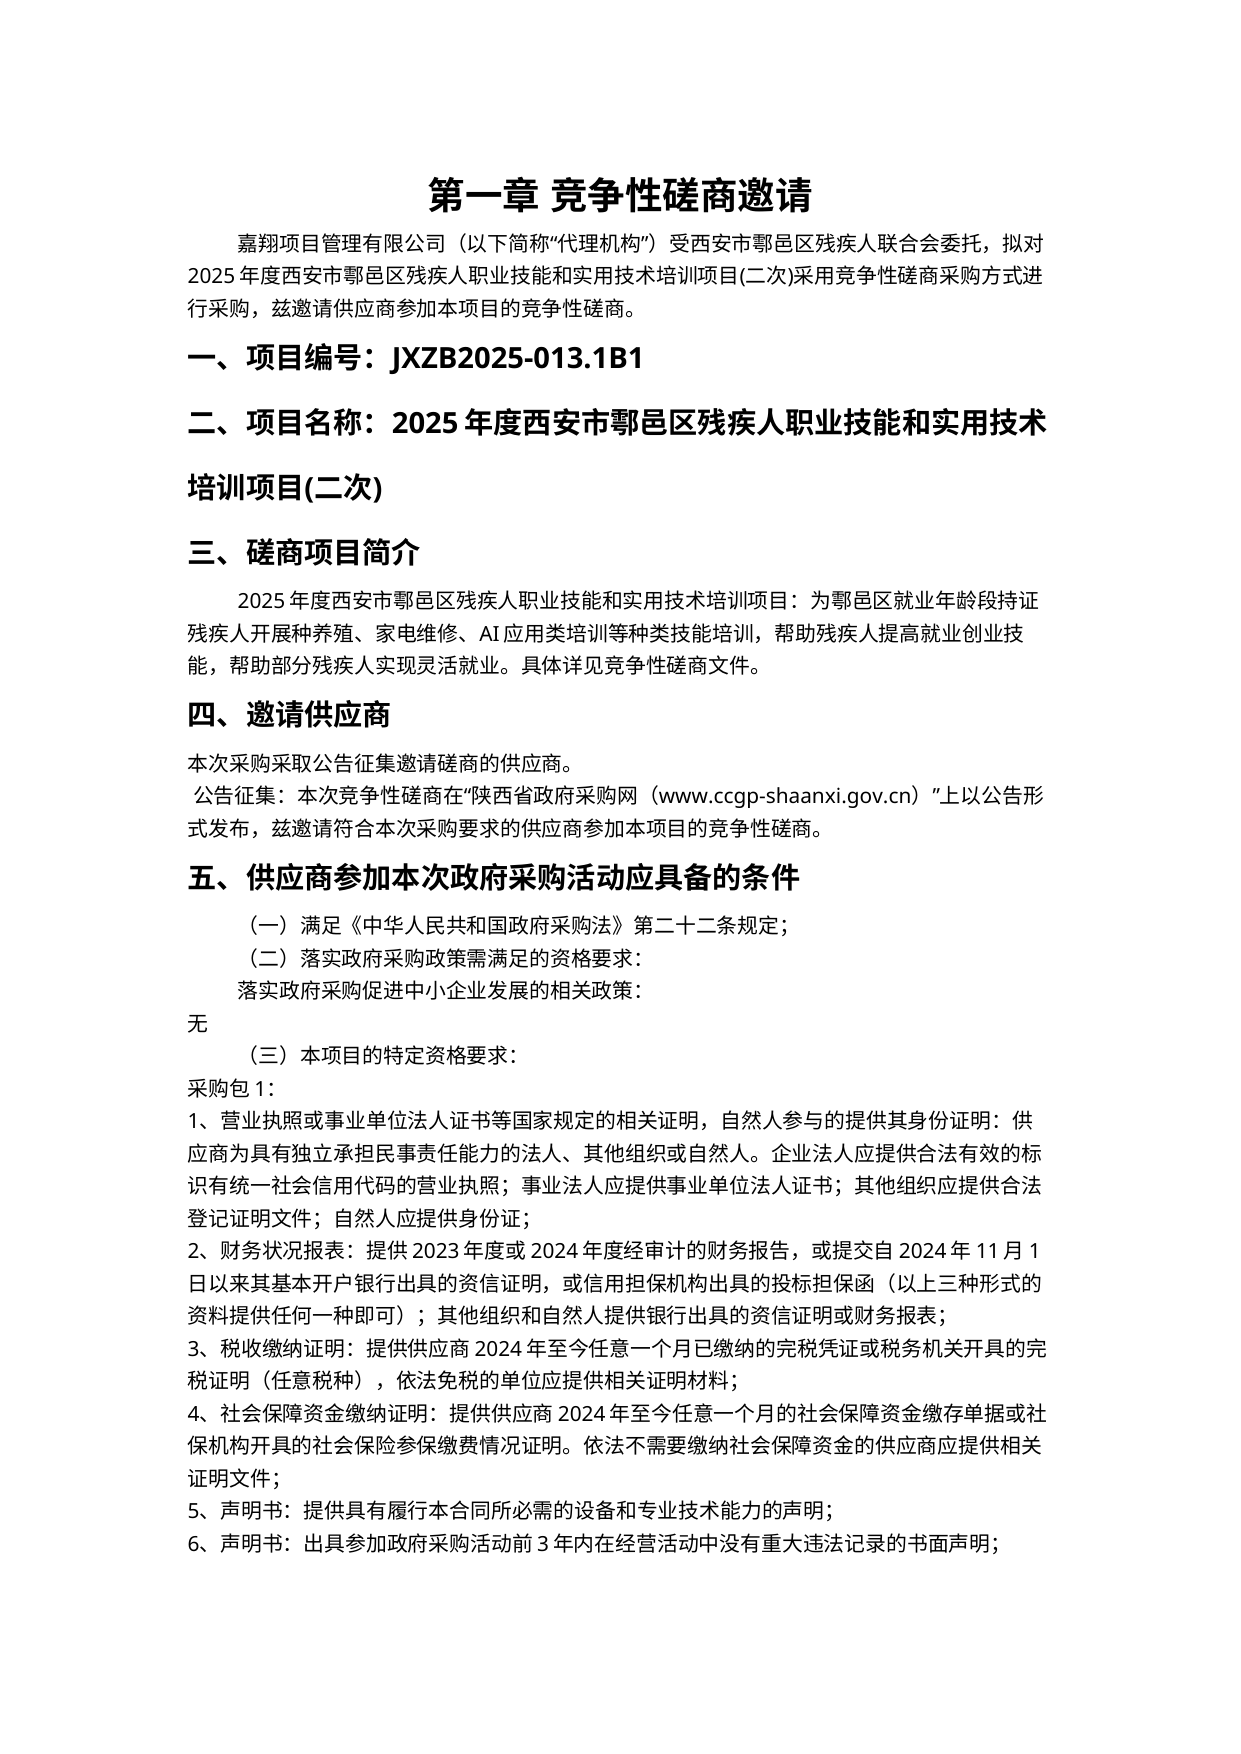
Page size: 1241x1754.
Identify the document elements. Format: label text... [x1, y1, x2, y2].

text 2025年度西安市鄠邑区残疾人职业技能和实用技术培训项目：为鄠邑区就业年龄段持证残疾人开展种养殖、家电维修、AI应用类培训等种类技能培训，帮助残疾人提高就业创业技能，帮助部分残疾人实现灵活就业。具体详见竞争性磋商文件。 [187, 584, 1053, 682]
text 三、磋商项目简介 [187, 519, 1053, 584]
text 公告征集：本次竞争性磋商在“陕西省政府采购网（www.ccgp-shaanxi.gov.cn）”上以公告形式发布，兹邀请符合本次采购要求的供应商参加本项目的竞争性磋商。 [187, 779, 1053, 844]
text 二、项目名称：2025年度西安市鄠邑区残疾人职业技能和实用技术培训项目(二次) [187, 389, 1053, 519]
text （二）落实政府采购政策需满足的资格要求： [187, 942, 1053, 974]
text 3、税收缴纳证明：提供供应商2024年至今任意一个月已缴纳的完税凭证或税务机关开具的完税证明（任意税种），依法免税的单位应提供相关证明材料； [187, 1332, 1053, 1397]
text 四、邀请供应商 [187, 682, 1053, 747]
text 无 [187, 1007, 1053, 1039]
text 5、声明书：提供具有履行本合同所必需的设备和专业技术能力的声明； [187, 1494, 1053, 1527]
text 一、项目编号：JXZB2025-013.1B1 [187, 324, 1053, 389]
text 本次采购采取公告征集邀请磋商的供应商。 [187, 747, 1053, 779]
text 6、声明书：出具参加政府采购活动前3年内在经营活动中没有重大违法记录的书面声明； [187, 1527, 1053, 1559]
text 1、营业执照或事业单位法人证书等国家规定的相关证明，自然人参与的提供其身份证明：供应商为具有独立承担民事责任能力的法人、其他组织或自然人。企业法人应提供合法有效的标识有统一社会信用代码的营业执照；事业法人应提供事业单位法人证书；其他组织应提供合法登记证明文件；自然人应提供身份证； [187, 1104, 1053, 1234]
text 第一章 竞争性磋商邀请 [187, 162, 1053, 227]
text 五、供应商参加本次政府采购活动应具备的条件 [187, 844, 1053, 909]
text 采购包1： [187, 1072, 1053, 1104]
text 嘉翔项目管理有限公司（以下简称“代理机构”）受西安市鄠邑区残疾人联合会委托，拟对2025年度西安市鄠邑区残疾人职业技能和实用技术培训项目(二次)采用竞争性磋商采购方式进行采购，兹邀请供应商参加本项目的竞争性磋商。 [187, 227, 1053, 324]
text （一）满足《中华人民共和国政府采购法》第二十二条规定； [187, 909, 1053, 942]
text 4、社会保障资金缴纳证明：提供供应商2024年至今任意一个月的社会保障资金缴存单据或社保机构开具的社会保险参保缴费情况证明。依法不需要缴纳社会保障资金的供应商应提供相关证明文件； [187, 1397, 1053, 1494]
text （三）本项目的特定资格要求： [187, 1039, 1053, 1072]
text 2、财务状况报表：提供2023年度或2024年度经审计的财务报告，或提交自2024年11月1日以来其基本开户银行出具的资信证明，或信用担保机构出具的投标担保函（以上三种形式的资料提供任何一种即可）；其他组织和自然人提供银行出具的资信证明或财务报表； [187, 1234, 1053, 1332]
text 落实政府采购促进中小企业发展的相关政策： [187, 974, 1053, 1007]
